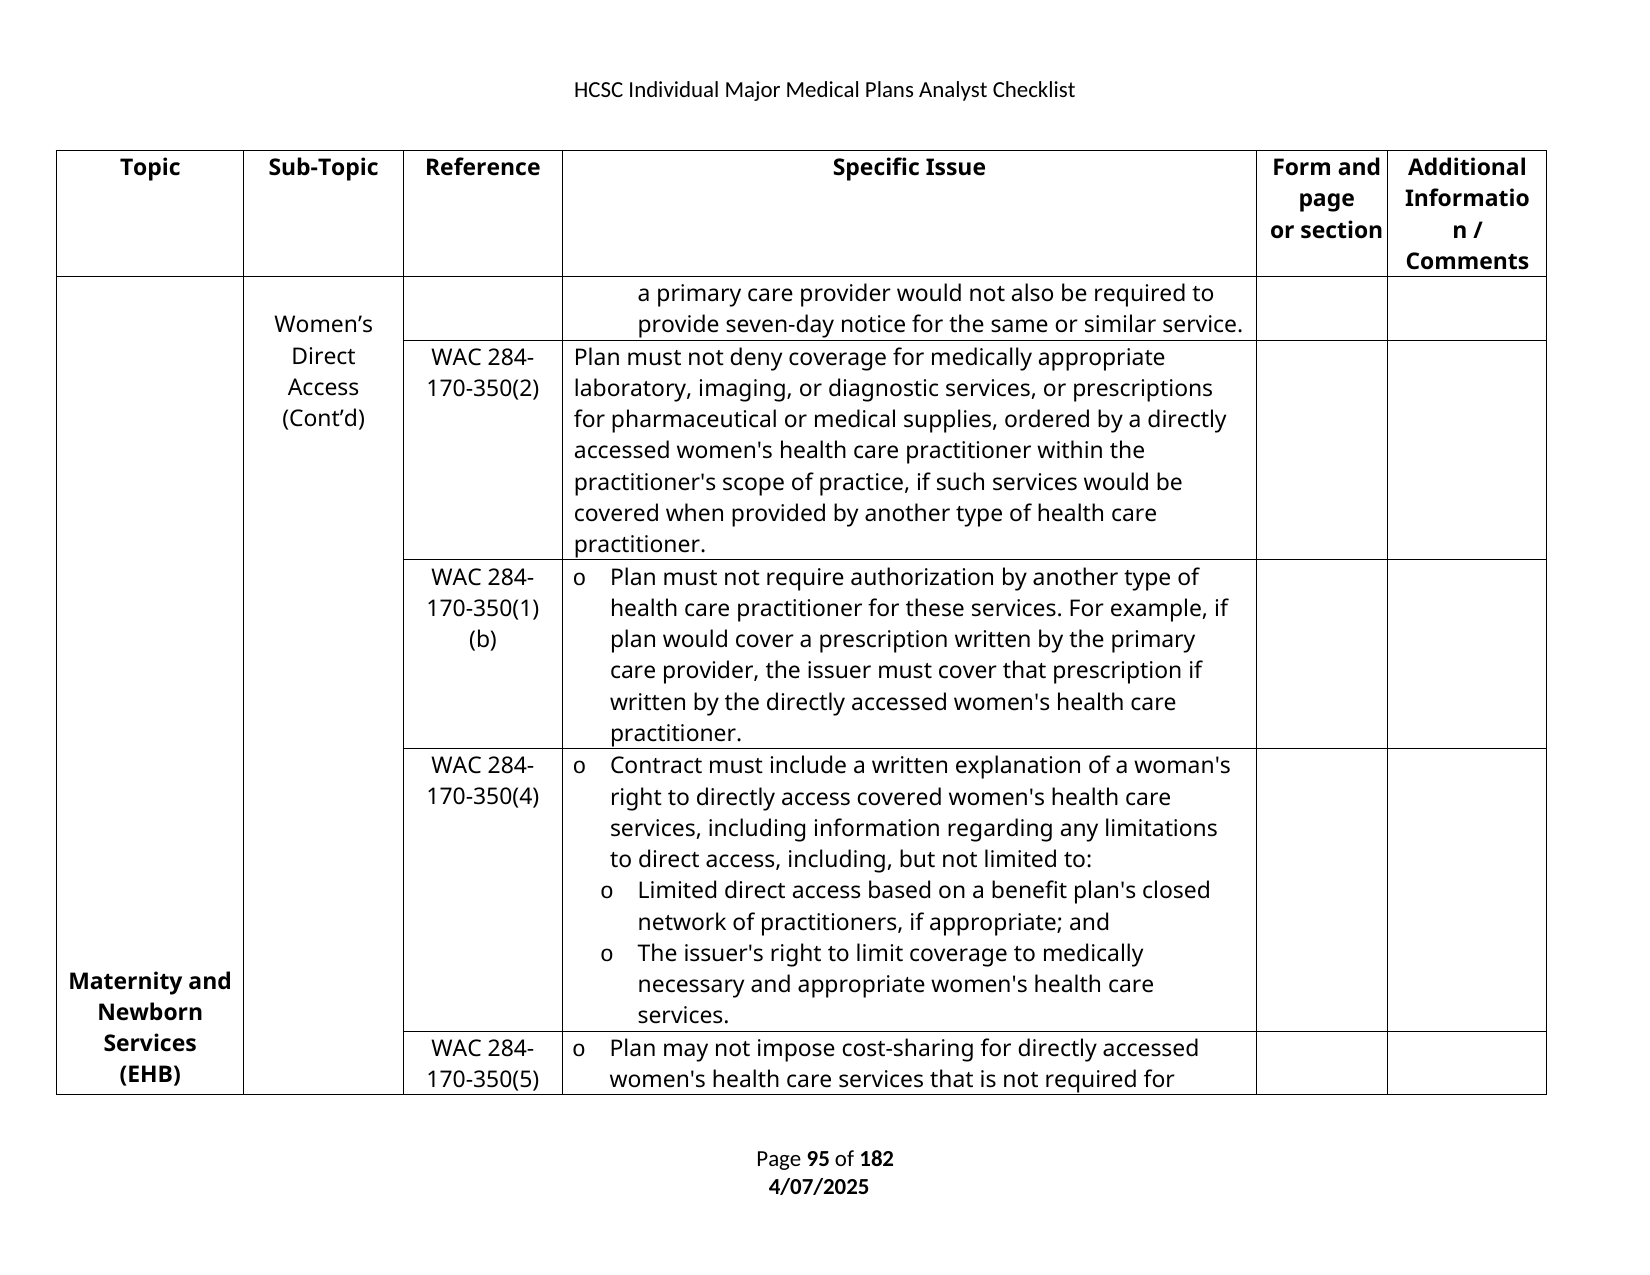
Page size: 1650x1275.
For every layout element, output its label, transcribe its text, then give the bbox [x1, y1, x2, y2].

table_header Form and page or section [1257, 151, 1387, 276]
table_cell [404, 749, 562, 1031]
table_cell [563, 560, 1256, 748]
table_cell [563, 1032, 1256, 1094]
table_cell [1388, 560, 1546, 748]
table_header Reference [404, 151, 562, 276]
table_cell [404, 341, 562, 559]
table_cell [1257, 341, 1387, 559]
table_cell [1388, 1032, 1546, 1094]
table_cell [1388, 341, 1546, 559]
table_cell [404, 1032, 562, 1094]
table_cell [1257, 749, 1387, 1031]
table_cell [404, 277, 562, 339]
table_header Sub-Topic [244, 151, 403, 276]
table_header Additional Information / Comments [1388, 151, 1546, 276]
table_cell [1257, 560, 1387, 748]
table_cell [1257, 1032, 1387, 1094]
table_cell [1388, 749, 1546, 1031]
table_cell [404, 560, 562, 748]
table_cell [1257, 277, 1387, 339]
table_header Topic [57, 151, 243, 276]
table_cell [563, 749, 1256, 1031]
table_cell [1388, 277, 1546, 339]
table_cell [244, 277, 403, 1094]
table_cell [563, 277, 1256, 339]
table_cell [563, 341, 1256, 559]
table_header Specific Issue [563, 151, 1256, 276]
